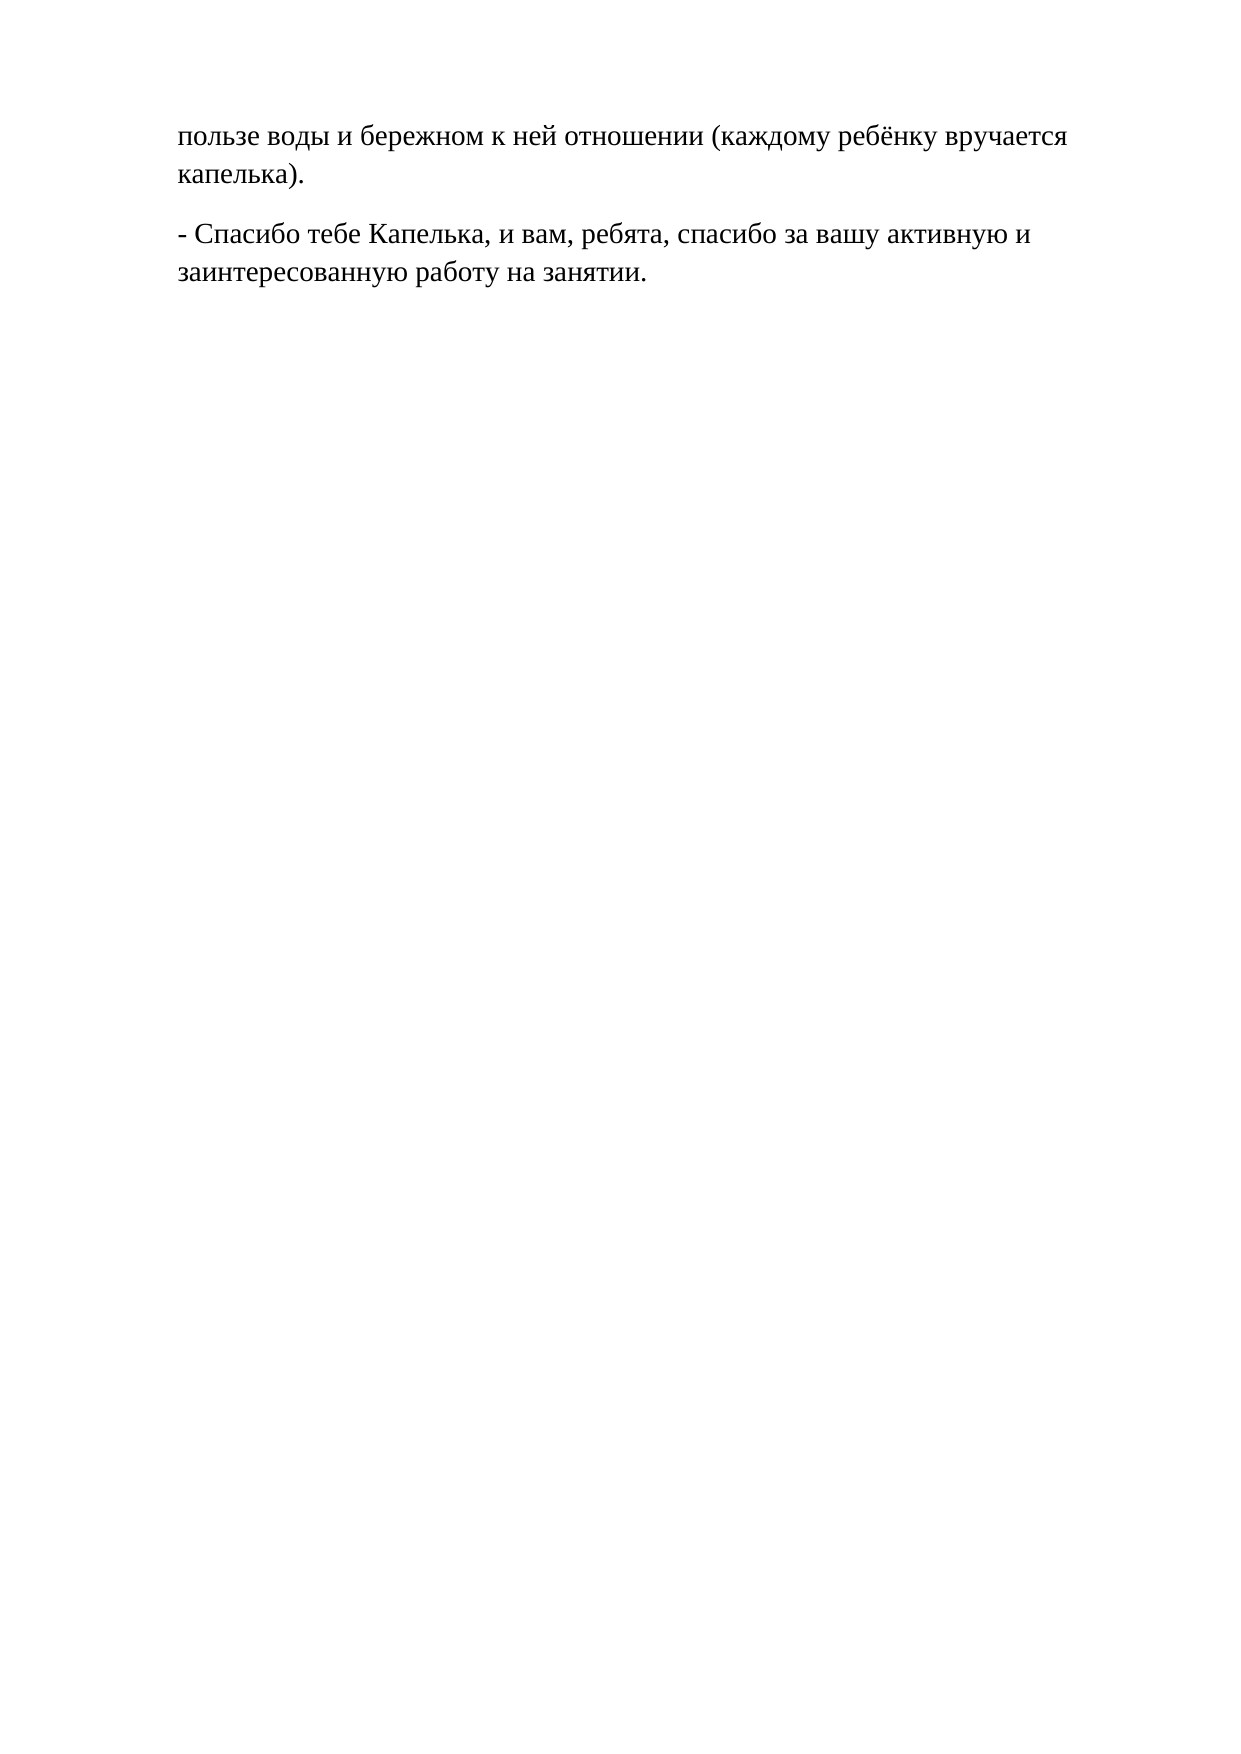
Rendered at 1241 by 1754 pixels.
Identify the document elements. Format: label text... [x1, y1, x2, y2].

text - Спасибо тебе Капелька, и вам, ребята, спасибо за вашу активную и заинтересованную работу на занятии. [177, 216, 1152, 288]
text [177, 118, 1152, 190]
